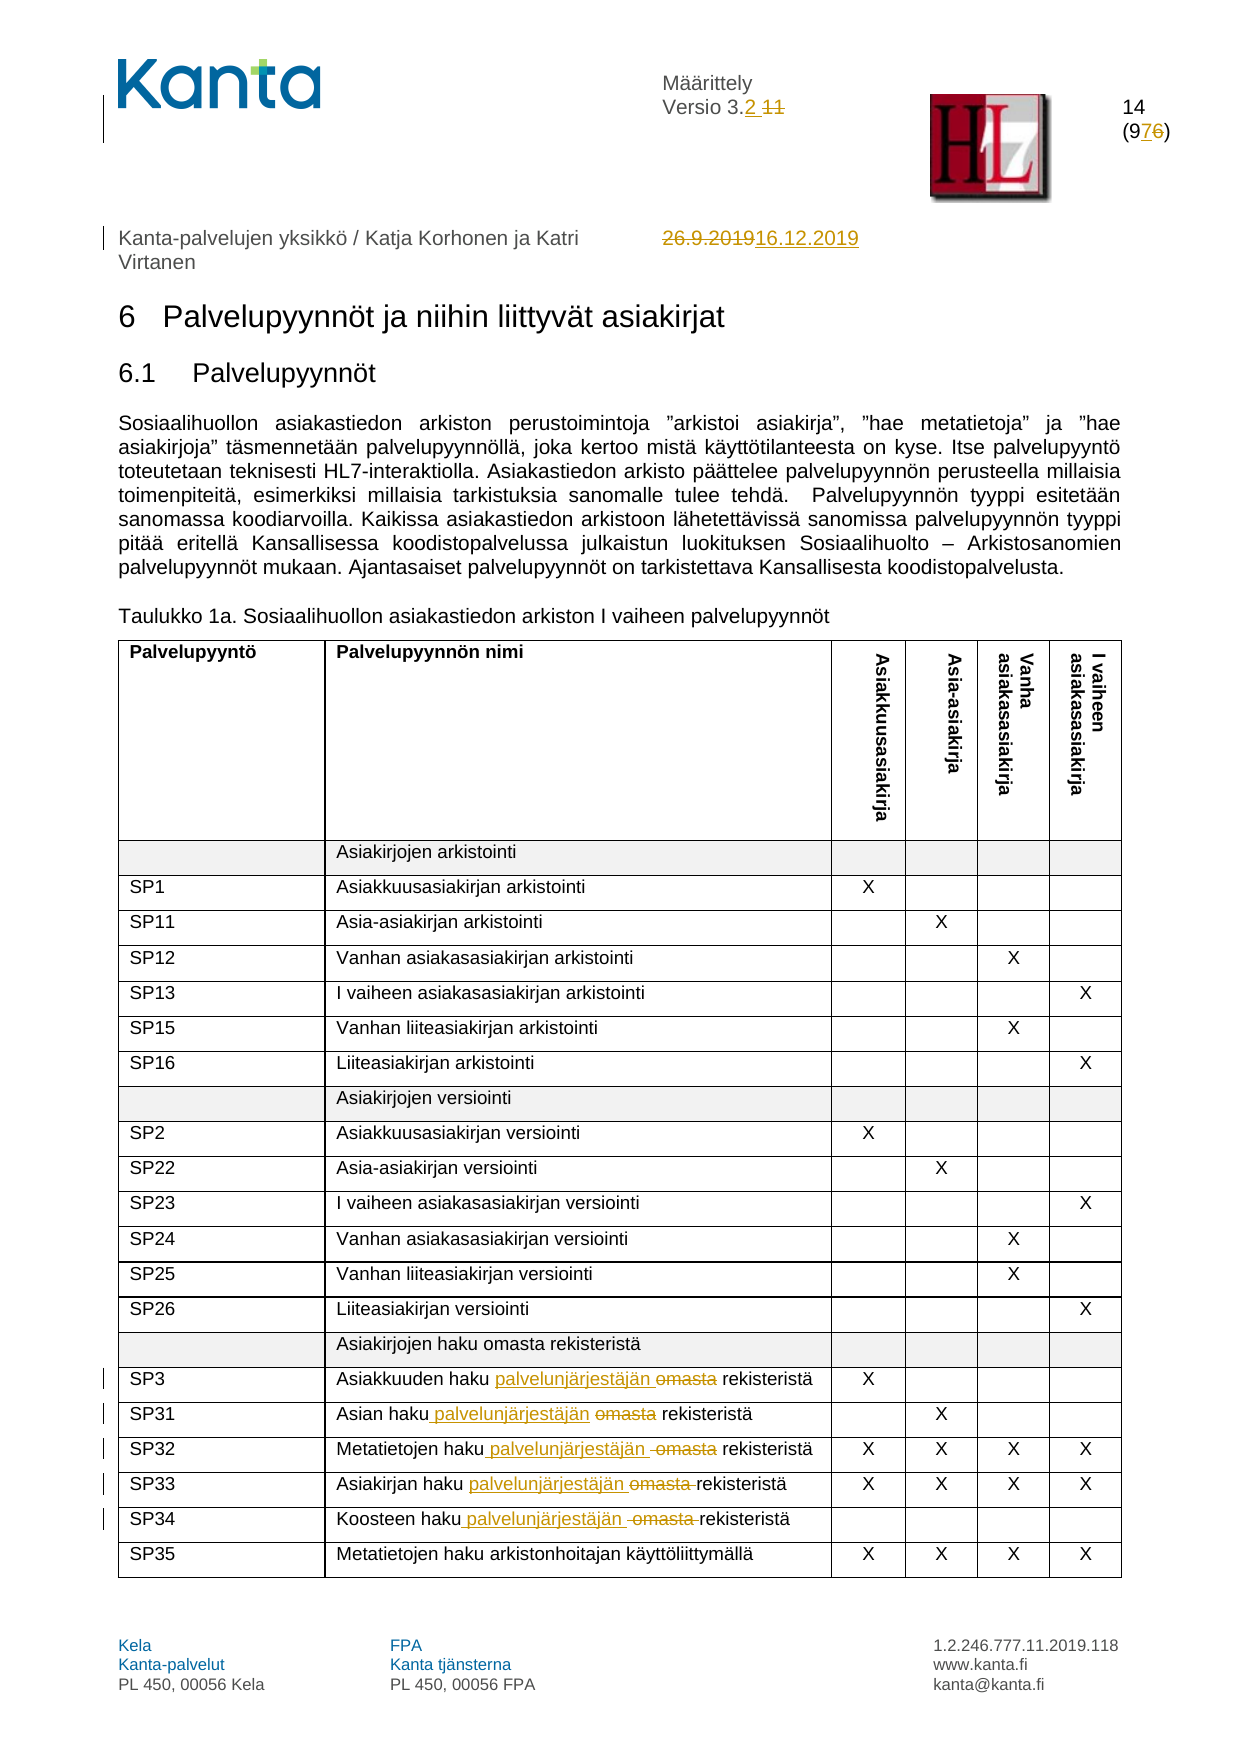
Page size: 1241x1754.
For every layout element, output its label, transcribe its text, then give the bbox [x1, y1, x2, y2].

table_cell [906, 1122, 977, 1156]
table_cell X [832, 1543, 905, 1577]
table_cell SP32 [119, 1438, 324, 1472]
table_cell [832, 1333, 905, 1367]
table_cell SP31 [119, 1403, 324, 1437]
table_cell X [906, 1403, 977, 1437]
table_cell [906, 876, 977, 910]
table_cell [978, 1508, 1049, 1542]
table_cell [832, 946, 905, 981]
table_cell [119, 1333, 324, 1367]
table_cell [1050, 1508, 1121, 1542]
table_cell SP22 [119, 1157, 324, 1191]
table_cell X [978, 1473, 1049, 1507]
table_cell [978, 1298, 1049, 1332]
table_cell SP2 [119, 1122, 324, 1156]
table_cell X [1050, 1052, 1121, 1086]
table_cell Asiakirjojen haku omasta rekisteristä [326, 1333, 831, 1367]
table_cell X [906, 1157, 977, 1191]
table_cell [1050, 1368, 1121, 1402]
table_cell Liiteasiakirjan arkistointi [326, 1052, 831, 1086]
table_cell X [1050, 982, 1121, 1016]
table_cell X [832, 1122, 905, 1156]
table_cell [978, 1368, 1049, 1402]
table_cell Liiteasiakirjan versiointi [326, 1298, 831, 1332]
table_header Asia-asiakirja [906, 641, 977, 840]
table_cell [906, 946, 977, 981]
table_cell [906, 1263, 977, 1296]
table_cell X [978, 1263, 1049, 1296]
table_cell [832, 1087, 905, 1121]
table_header Vanha asiakasasiakirja [978, 641, 1049, 840]
table_header Palvelupyynnön nimi [326, 641, 831, 840]
table_cell Koosteen hakurekisteristä [326, 1508, 831, 1542]
table_cell [832, 1192, 905, 1226]
table_cell Asiakkuusasiakirjan versiointi [326, 1122, 831, 1156]
table_cell [119, 841, 324, 875]
table_cell SP34 [119, 1508, 324, 1542]
table_cell SP25 [119, 1263, 324, 1296]
table_cell SP3 [119, 1368, 324, 1402]
table_cell [978, 982, 1049, 1016]
table_cell X [1050, 1543, 1121, 1577]
table_cell [1050, 1333, 1121, 1367]
table_cell Asiakirjojen arkistointi [326, 841, 831, 875]
table_cell X [978, 1227, 1049, 1261]
table_cell Asia-asiakirjan versiointi [326, 1157, 831, 1191]
table_cell Asiakkuuden haku rekisteristä [326, 1368, 831, 1402]
table_cell [832, 1263, 905, 1296]
table_cell X [906, 1473, 977, 1507]
table_cell [1050, 1157, 1121, 1191]
table_cell [1050, 1227, 1121, 1261]
table_cell Metatietojen haku rekisteristä [326, 1438, 831, 1472]
table_cell Metatietojen haku arkistonhoitajan käyttöliittymällä [326, 1543, 831, 1577]
table_cell [906, 1052, 977, 1086]
table_cell X [978, 946, 1049, 981]
table_cell [978, 1122, 1049, 1156]
table_cell [832, 911, 905, 945]
table_cell [832, 841, 905, 875]
table_cell [978, 1403, 1049, 1437]
subtitle Palvelupyynnöt [118, 357, 1122, 388]
table_cell [832, 1508, 905, 1542]
table_cell [832, 1227, 905, 1261]
table_cell SP15 [119, 1017, 324, 1051]
table_cell I vaiheen asiakasasiakirjan arkistointi [326, 982, 831, 1016]
table_cell X [832, 1438, 905, 1472]
table_cell [832, 1017, 905, 1051]
table_cell [1050, 1403, 1121, 1437]
table_cell X [978, 1438, 1049, 1472]
table_cell [906, 1508, 977, 1542]
table_cell SP13 [119, 982, 324, 1016]
table_cell [1050, 1122, 1121, 1156]
table_cell [906, 1298, 977, 1332]
table_cell [832, 1052, 905, 1086]
table_cell SP35 [119, 1543, 324, 1577]
table_cell [906, 1192, 977, 1226]
table_cell [1050, 911, 1121, 945]
table_header Asiakkuusasiakirja [832, 641, 905, 840]
table_cell X [1050, 1298, 1121, 1332]
table_cell SP16 [119, 1052, 324, 1086]
table_cell [906, 1368, 977, 1402]
text Sosiaalihuollon asiakastiedon arkiston perustoimintoja ”arkistoi asiakirja”, ”hae metatietoja” ja ”hae asiakirjoja” täsmennetään palvelupyynnöllä, joka kertoo mistä käyttötilanteesta on kyse. Itse palvelupyyntö toteutetaan teknisesti HL7-interaktiolla. Asiakastiedon arkisto päättelee palvelupyynnön perusteella millaisia toimenpiteitä, esimerkiksi millaisia tarkistuksia sanomalle tulee tehdä. Palvelupyynnön tyyppi esitetään sanomassa koodiarvoilla. Kaikissa asiakastiedon arkistoon lähetettävissä sanomissa palvelupyynnön tyyppi pitää eritellä Kansallisessa koodistopalvelussa julkaistun luokituksen Sosiaalihuolto – Arkistosanomien palvelupyynnöt mukaan. Ajantasaiset palvelupyynnöt on tarkistettava Kansallisesta koodistopalvelusta. [118, 411, 1122, 578]
table_cell [1050, 1087, 1121, 1121]
table_cell SP1 [119, 876, 324, 910]
table_cell [832, 982, 905, 1016]
table_cell [978, 1192, 1049, 1226]
table_cell X [832, 1473, 905, 1507]
table_cell [978, 841, 1049, 875]
table_cell SP12 [119, 946, 324, 981]
table_cell [906, 982, 977, 1016]
table_cell [906, 1087, 977, 1121]
table_cell Asian haku rekisteristä [326, 1403, 831, 1437]
table_cell Vanhan asiakasasiakirjan versiointi [326, 1227, 831, 1261]
table_cell X [906, 911, 977, 945]
table_header Palvelupyyntö [119, 641, 324, 840]
table_cell Vanhan liiteasiakirjan versiointi [326, 1263, 831, 1296]
table_cell Asiakirjojen versiointi [326, 1087, 831, 1121]
table_cell Asia-asiakirjan arkistointi [326, 911, 831, 945]
table_cell [906, 1017, 977, 1051]
table_cell I vaiheen asiakasasiakirjan versiointi [326, 1192, 831, 1226]
table_cell SP11 [119, 911, 324, 945]
table_cell SP33 [119, 1473, 324, 1507]
table_cell Vanhan asiakasasiakirjan arkistointi [326, 946, 831, 981]
table_cell Asiakkuusasiakirjan arkistointi [326, 876, 831, 910]
picture [930, 94, 1053, 203]
table_cell Asiakirjan haku rekisteristä [326, 1473, 831, 1507]
table_cell [1050, 876, 1121, 910]
table_cell [906, 1333, 977, 1367]
table_cell [978, 1333, 1049, 1367]
table_cell [832, 1403, 905, 1437]
text Taulukko 1a. Sosiaalihuollon asiakastiedon arkiston I vaiheen palvelupyynnöt [118, 603, 1122, 627]
subtitle Palvelupyynnöt ja niihin liittyvät asiakirjat [118, 298, 1122, 334]
table_cell X [978, 1017, 1049, 1051]
table_cell [832, 1298, 905, 1332]
picture [118, 59, 321, 109]
table_cell Vanhan liiteasiakirjan arkistointi [326, 1017, 831, 1051]
table_cell X [906, 1438, 977, 1472]
table_cell X [1050, 1473, 1121, 1507]
table_cell X [832, 1368, 905, 1402]
table_cell [978, 1157, 1049, 1191]
table_cell SP23 [119, 1192, 324, 1226]
table_cell [978, 1087, 1049, 1121]
table_cell X [1050, 1438, 1121, 1472]
table_cell [1050, 946, 1121, 981]
table_cell [978, 876, 1049, 910]
table_cell [1050, 1263, 1121, 1296]
table_cell [1050, 1017, 1121, 1051]
table_cell [978, 1052, 1049, 1086]
table_cell [1050, 841, 1121, 875]
table_cell [978, 911, 1049, 945]
table_cell [906, 1227, 977, 1261]
table_cell X [1050, 1192, 1121, 1226]
table_cell X [832, 876, 905, 910]
table_cell SP26 [119, 1298, 324, 1332]
table_header I vaiheen asiakasasiakirja [1050, 641, 1121, 840]
table_cell X [906, 1543, 977, 1577]
table_cell X [978, 1543, 1049, 1577]
table_cell [119, 1087, 324, 1121]
table_cell [832, 1157, 905, 1191]
table_cell [906, 841, 977, 875]
table_cell SP24 [119, 1227, 324, 1261]
